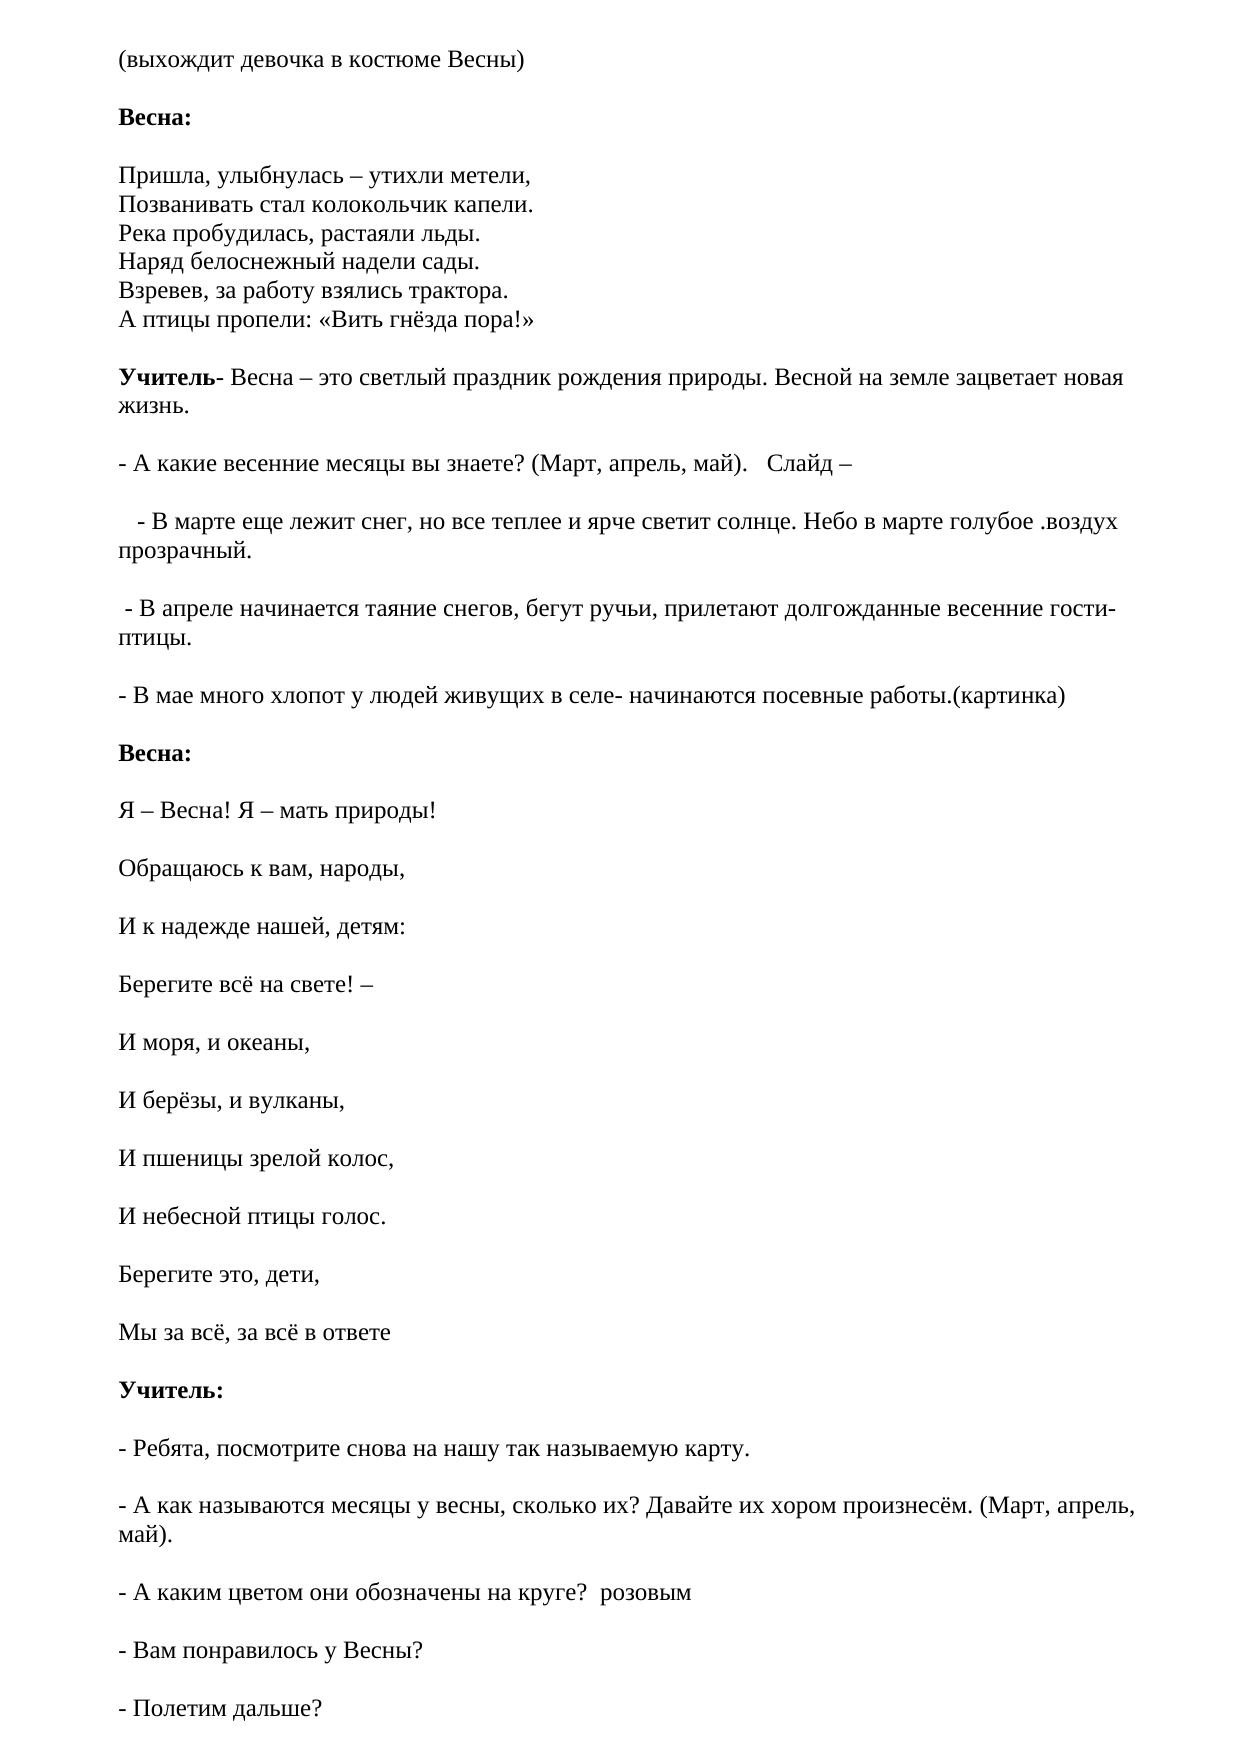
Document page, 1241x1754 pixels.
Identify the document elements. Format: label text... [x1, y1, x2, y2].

text Пришла, улыбнулась – утихли метели, Позванивать стал колокольчик капели. Река пробудилась, растаяли льды. Наряд белоснежный надели сады. Взревев, за работу взялись трактора. А птицы пропели: «Вить гнёзда пора!» [118, 160, 1181, 333]
text И берёзы, и вулканы, [118, 1085, 1181, 1114]
text - Ребята, посмотрите снова на нашу так называемую карту. [118, 1433, 1181, 1461]
text - В мае много хлопот у людей живущих в селе- начинаются посевные работы.(картинка) [118, 680, 1181, 708]
text Берегите это, дети, [118, 1259, 1181, 1288]
text Учитель- Весна – это светлый праздник рождения природы. Весной на земле зацветает новая жизнь. [118, 362, 1181, 419]
text Учитель: [118, 1375, 1181, 1403]
text И небесной птицы голос. [118, 1201, 1181, 1230]
text Весна: [118, 738, 1181, 766]
text Весна: [118, 102, 1181, 131]
text И к надежде нашей, детям: [118, 911, 1181, 940]
text - А как называются месяцы у весны, сколько их? Давайте их хором произнесём. (Март, апрель, май). [118, 1491, 1181, 1548]
text Берегите всё на свете! – [118, 969, 1181, 998]
text - Полетим дальше? [118, 1693, 1181, 1722]
text - А какие весенние месяцы вы знаете? (Март, апрель, май). Слайд – [118, 448, 1181, 477]
text Мы за всё, за всё в ответе [118, 1317, 1181, 1346]
text - Вам понравилось у Весны? [118, 1635, 1181, 1664]
text И пшеницы зрелой колос, [118, 1143, 1181, 1172]
text Я – Весна! Я – мать природы! [118, 796, 1181, 824]
text - В марте еще лежит снег, но все теплее и ярче светит солнце. Небо в марте голубое .воздух прозрачный. [118, 506, 1181, 564]
text И моря, и океаны, [118, 1027, 1181, 1056]
text - А каким цветом они обозначены на круге? розовым [118, 1577, 1181, 1606]
text Обращаюсь к вам, народы, [118, 853, 1181, 882]
text - В апреле начинается таяние снегов, бегут ручьи, прилетают долгожданные весенние гости-птицы. [118, 593, 1181, 651]
text (выхождит девочка в костюме Весны) [118, 44, 1181, 73]
